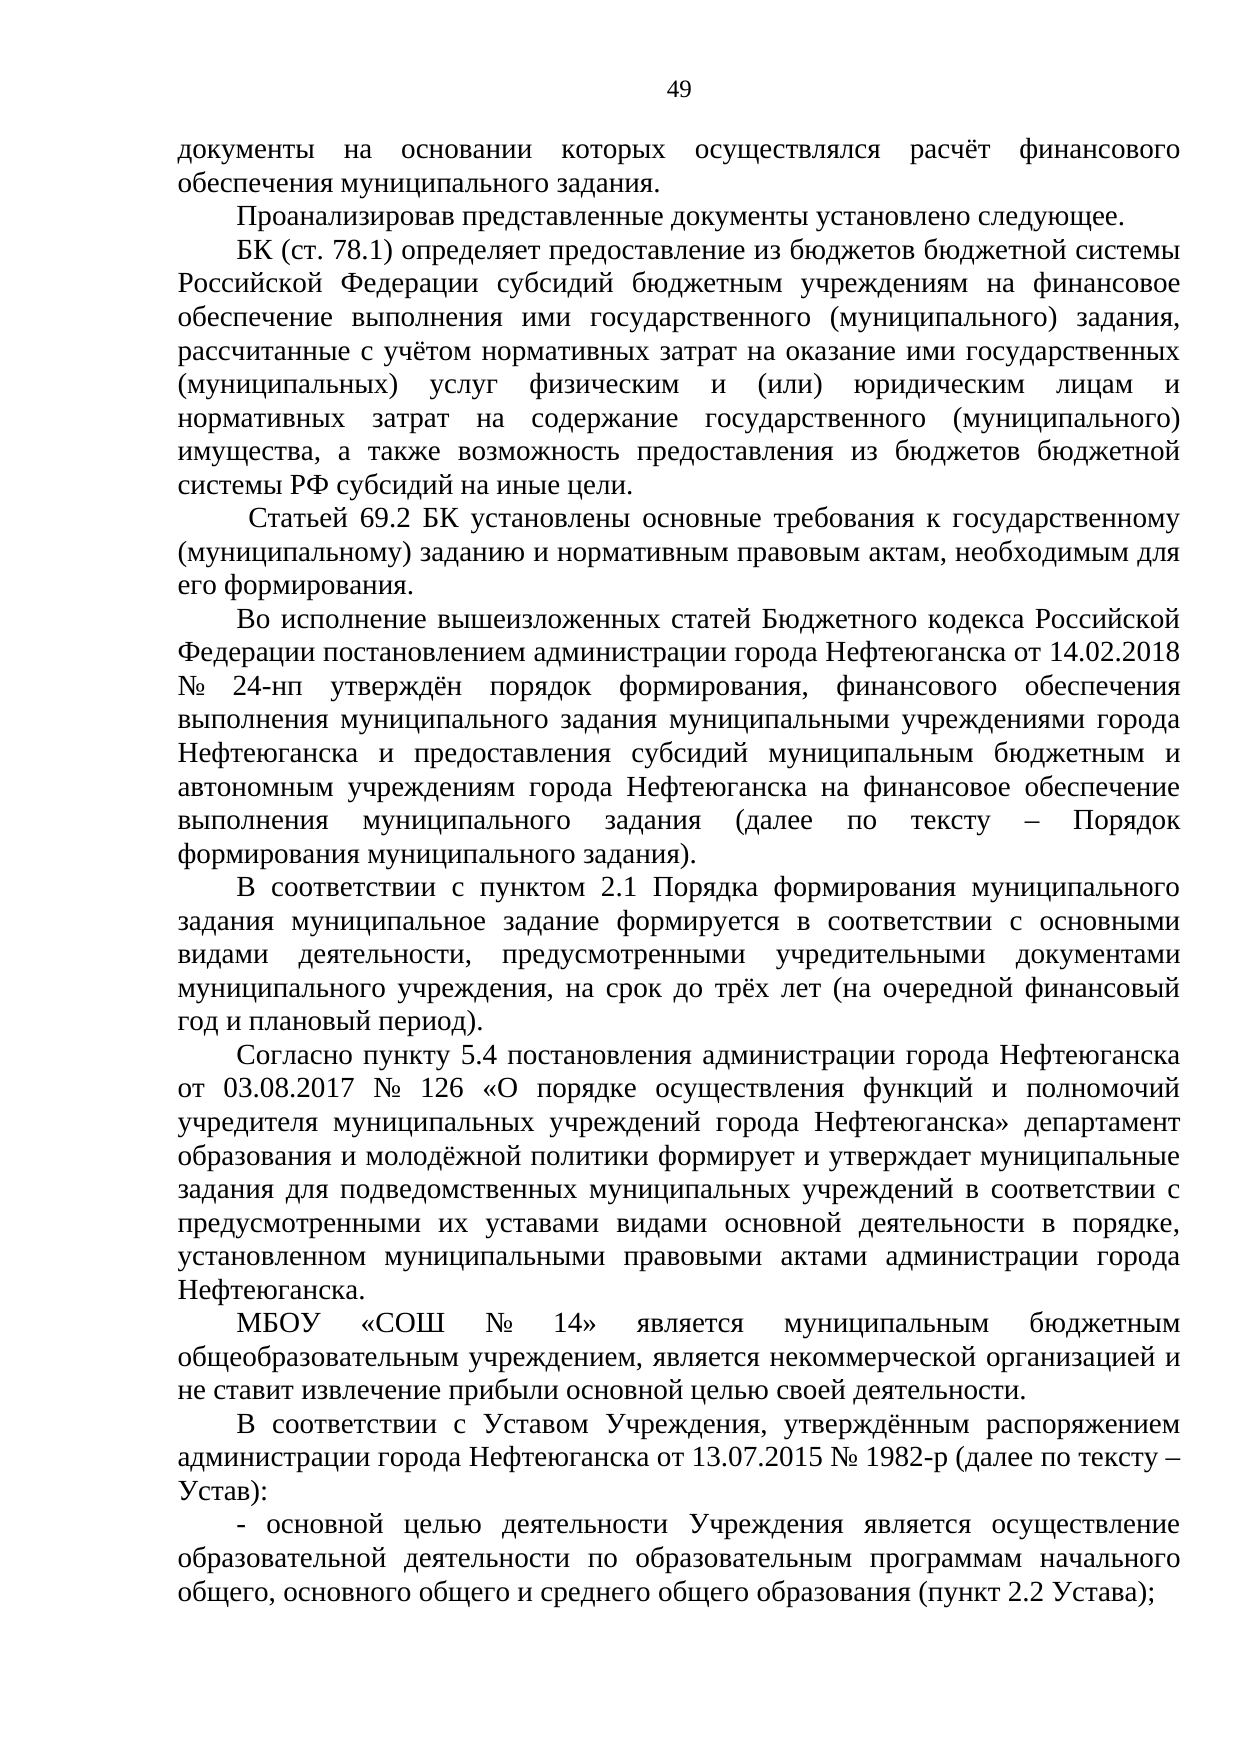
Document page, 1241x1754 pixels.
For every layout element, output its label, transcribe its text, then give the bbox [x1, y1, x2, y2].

text Согласно пункту 5.4 постановления администрации города Нефтеюганска от 03.08.2017 № 126 «О порядке осуществления функций и полномочий учредителя муниципальных учреждений города Нефтеюганска» департамент образования и молодёжной политики формирует и утверждает муниципальные задания для подведомственных муниципальных учреждений в соответствии с предусмотренными их уставами видами основной деятельности в порядке, установленном муниципальными правовыми актами администрации города Нефтеюганска. [177, 1037, 1181, 1305]
text Статьей 69.2 БК установлены основные требования к государственному (муниципальному) заданию и нормативным правовым актам, необходимым для его формирования. [177, 500, 1181, 601]
text БК (ст. 78.1) определяет предоставление из бюджетов бюджетной системы Российской Федерации субсидий бюджетным учреждениям на финансовое обеспечение выполнения ими государственного (муниципального) задания, рассчитанные с учётом нормативных затрат на оказание ими государственных (муниципальных) услуг физическим и (или) юридическим лицам и нормативных затрат на содержание государственного (муниципального) имущества, а также возможность предоставления из бюджетов бюджетной системы РФ субсидий на иные цели. [177, 232, 1181, 500]
text МБОУ «СОШ № 14» является муниципальным бюджетным общеобразовательным учреждением, является некоммерческой организацией и не ставит извлечение прибыли основной целью своей деятельности. [177, 1305, 1181, 1406]
text Проанализировав представленные документы установлено следующее. [177, 198, 1181, 232]
text В соответствии с пунктом 2.1 Порядка формирования муниципального задания муниципальное задание формируется в соответствии с основными видами деятельности, предусмотренными учредительными документами муниципального учреждения, на срок до трёх лет (на очередной финансовый год и плановый период). [177, 869, 1181, 1037]
text В соответствии с Уставом Учреждения, утверждённым распоряжением администрации города Нефтеюганска от 13.07.2015 № 1982-р (далее по тексту – Устав): [177, 1406, 1181, 1507]
text - основной целью деятельности Учреждения является осуществление образовательной деятельности по образовательным программам начального общего, основного общего и среднего общего образования (пункт 2.2 Устава); [177, 1507, 1181, 1607]
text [177, 131, 1181, 198]
text Во исполнение вышеизложенных статей Бюджетного кодекса Российской Федерации постановлением администрации города Нефтеюганска от 14.02.2018 № 24-нп утверждён порядок формирования, финансового обеспечения выполнения муниципального задания муниципальными учреждениями города Нефтеюганска и предоставления субсидий муниципальным бюджетным и автономным учреждениям города Нефтеюганска на финансовое обеспечение выполнения муниципального задания (далее по тексту – Порядок формирования муниципального задания). [177, 601, 1181, 869]
